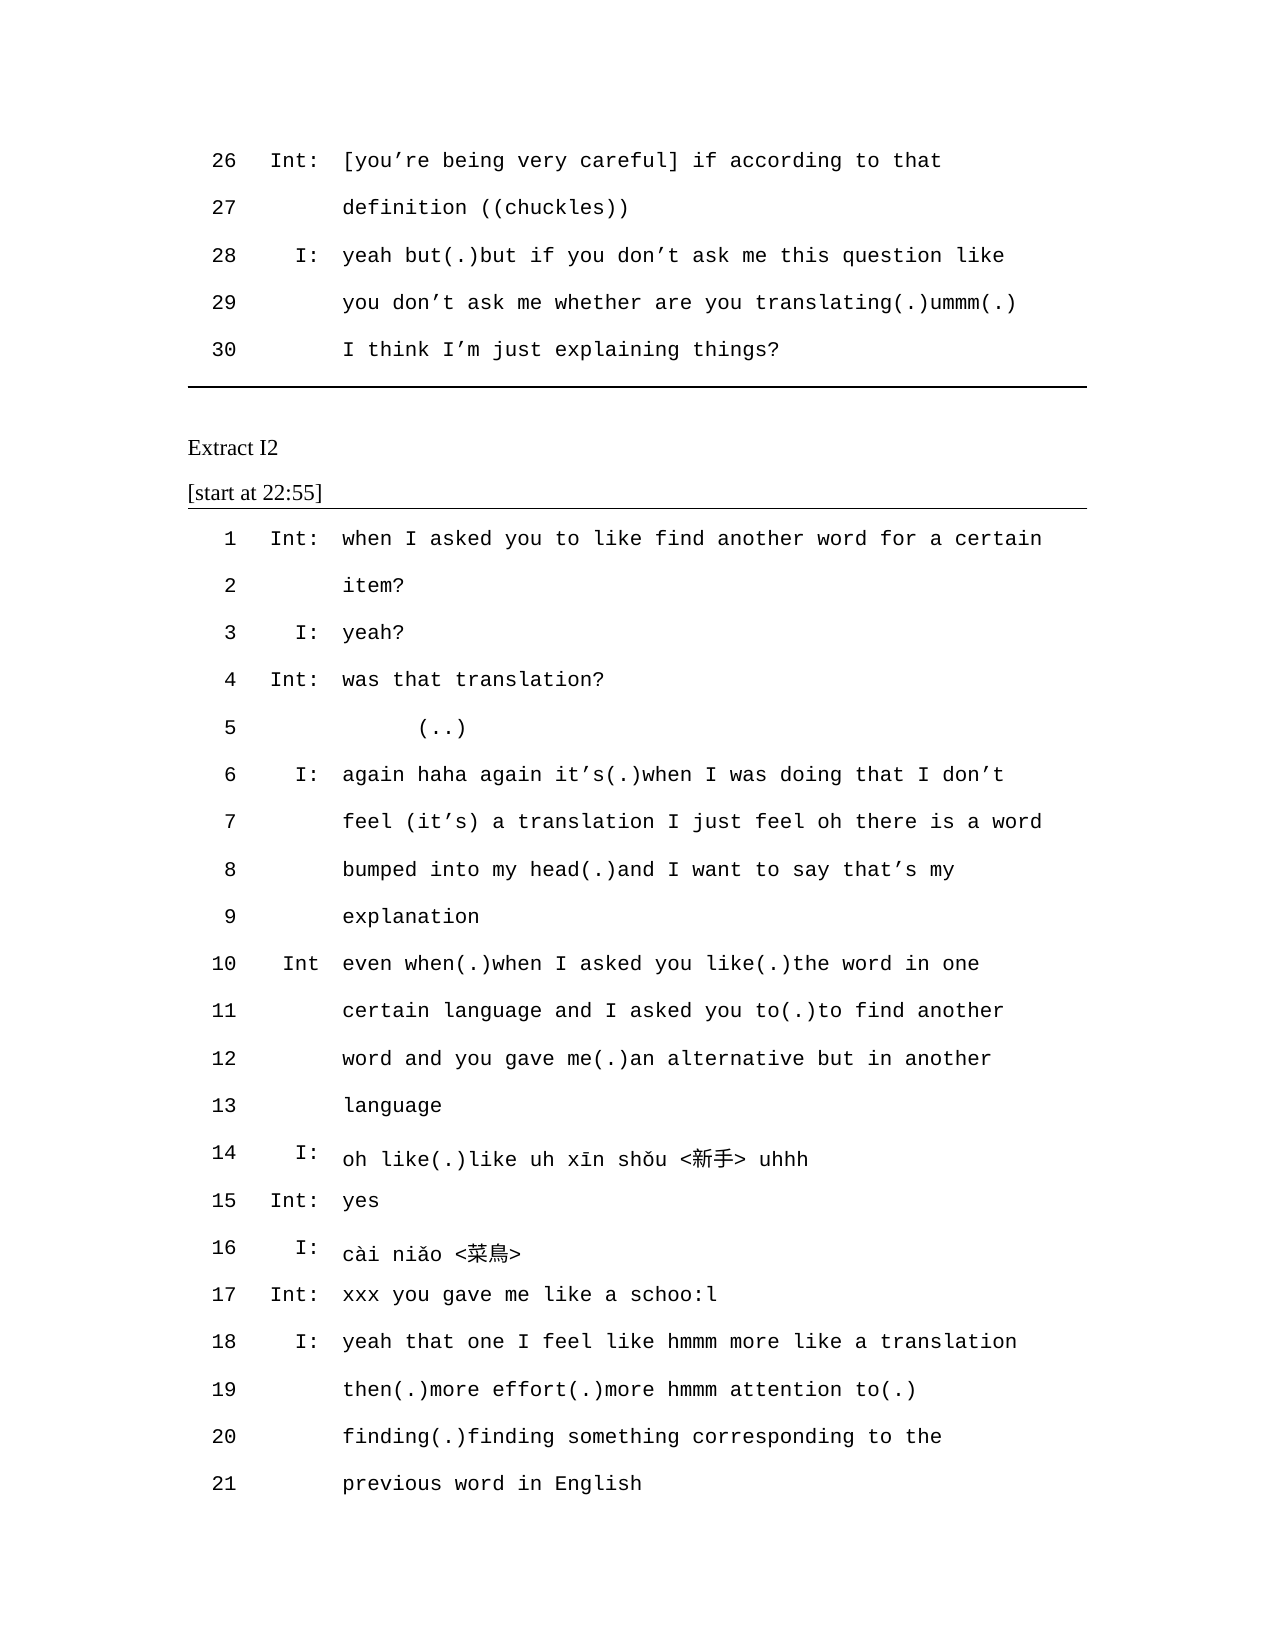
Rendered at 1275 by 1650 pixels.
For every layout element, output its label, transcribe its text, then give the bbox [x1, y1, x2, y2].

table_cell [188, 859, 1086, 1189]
text Extract I2 [187, 434, 1087, 461]
text [start at 22:55] [187, 479, 1087, 509]
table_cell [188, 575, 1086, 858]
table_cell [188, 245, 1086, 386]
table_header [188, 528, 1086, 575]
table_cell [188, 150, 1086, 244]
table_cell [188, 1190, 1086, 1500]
